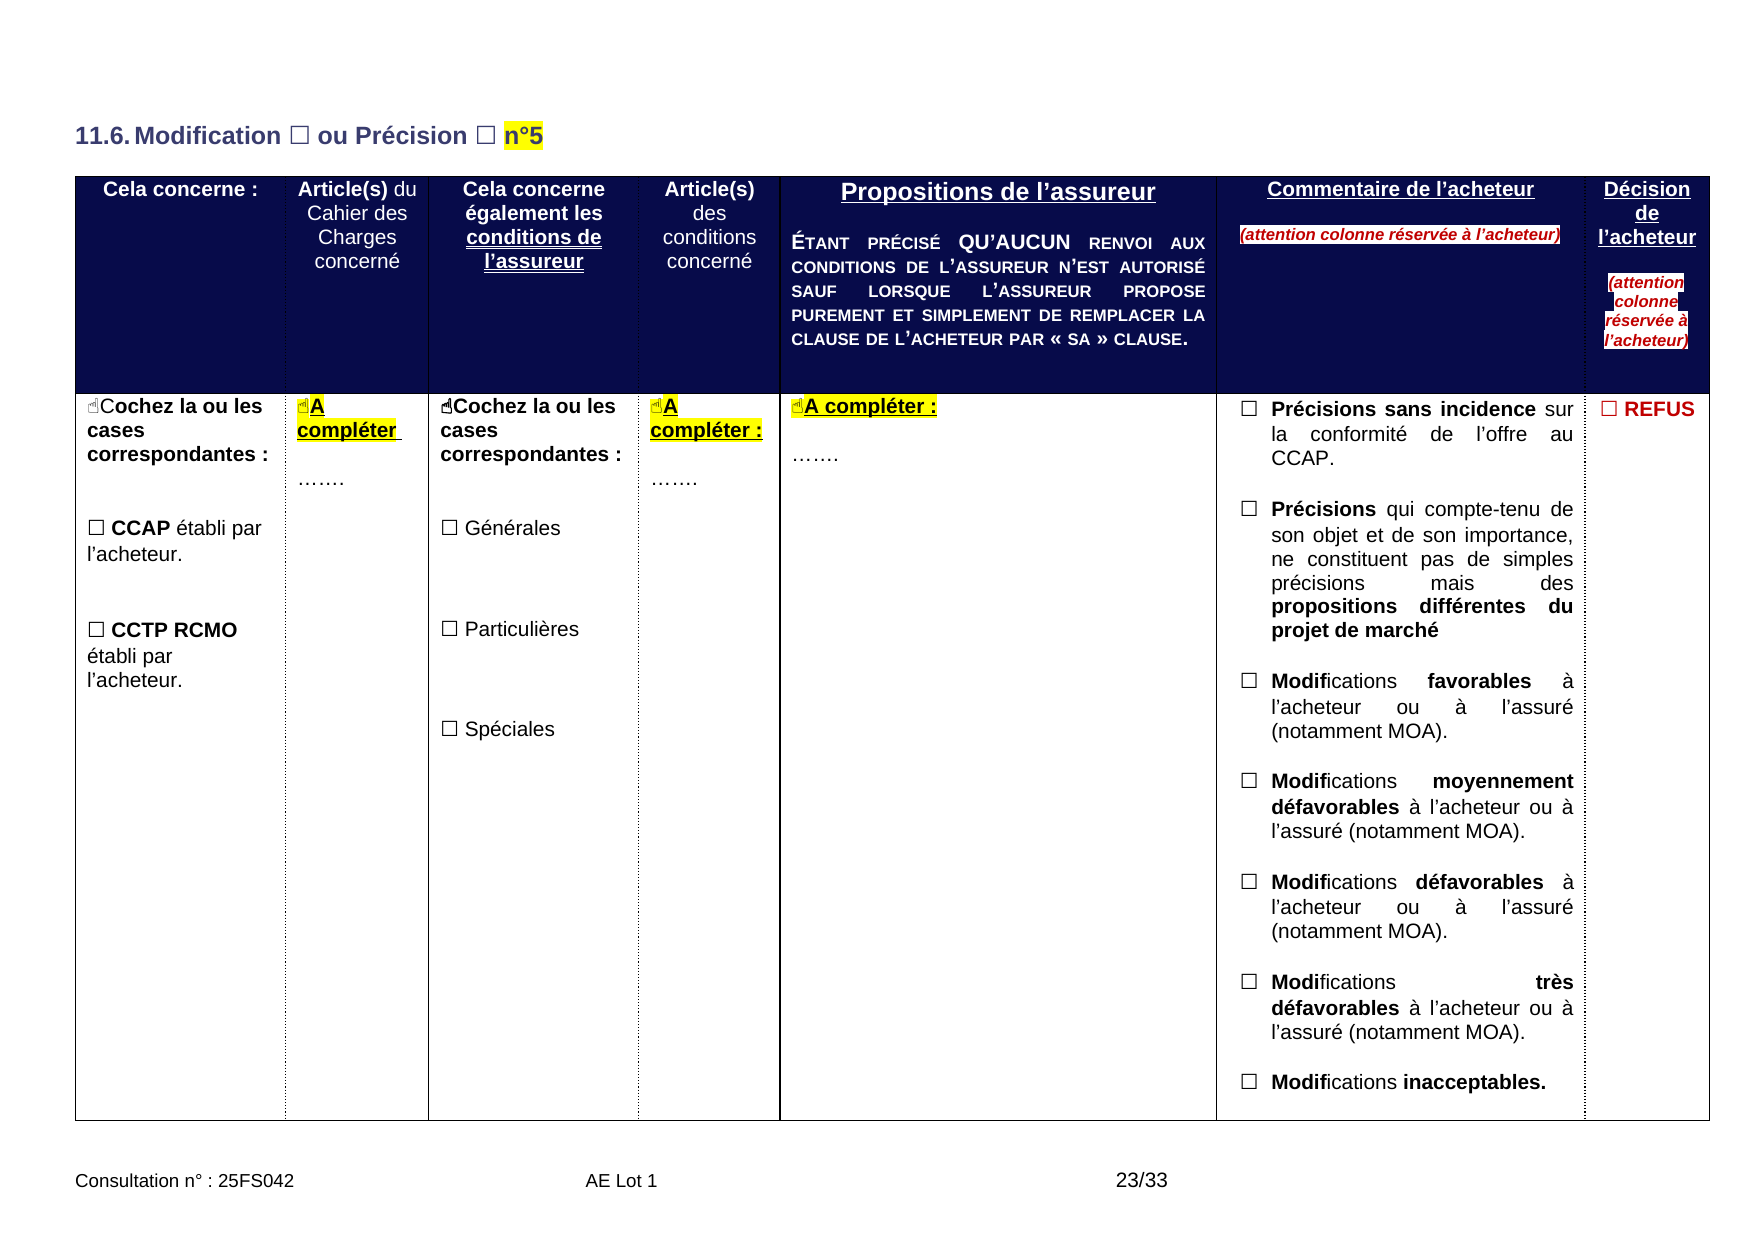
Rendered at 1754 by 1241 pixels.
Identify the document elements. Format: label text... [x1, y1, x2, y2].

table_header Cela concerne également les conditions de l’assureur [429, 177, 639, 393]
table_cell REFUS [1585, 394, 1709, 1120]
subtitle Modification ou Précision n°5 [75, 118, 1710, 152]
table_header Article(s) des conditions concerné [639, 177, 779, 393]
table_cell A compléter : ……. [781, 394, 1216, 1120]
table_header Propositions de l’assureur Étant précisé QU’AUCUN renvoi aux conditions de l’assureur n’est autorisé sauf lorsque l’assureur propose purement et simplement de remplacer la clause de l’acheteur par « sa » clause. [781, 177, 1216, 393]
table_cell A compléter : ……. [639, 394, 779, 1120]
table_header Commentaire de l’acheteur (attention colonne réservée à l’acheteur) [1217, 177, 1585, 393]
table_cell Cochez la ou les cases correspondantes : CCAP établi par l’acheteur. CCTP RCMO établi par l’acheteur. [76, 394, 286, 1120]
table_cell Précisions sans incidence sur la conformité de l’offre au CCAP. Précisions qui compte-tenu de son objet et de son importance, ne constituent pas de simples précisions mais des propositions différentes du projet de marché Modifications favorables à l’acheteur ou à l’assuré (notamment MOA). Modifications moyennement défavorables à l’acheteur ou à l’assuré (notamment MOA). Modifications défavorables à l’acheteur ou à l’assuré (notamment MOA). Modifications très défavorables à l’acheteur ou à l’assuré (notamment MOA). Modifications inacceptables. [1217, 394, 1585, 1120]
table_header Article(s) du Cahier des Charges concerné [286, 177, 428, 393]
table_cell A compléter ……. [286, 394, 428, 1120]
table_cell Cochez la ou les cases correspondantes : Générales Particulières Spéciales [429, 394, 639, 1120]
table_header Cela concerne : [76, 177, 286, 393]
table_header Décision de l’acheteur (attention colonne réservée à l’acheteur) [1585, 177, 1709, 393]
